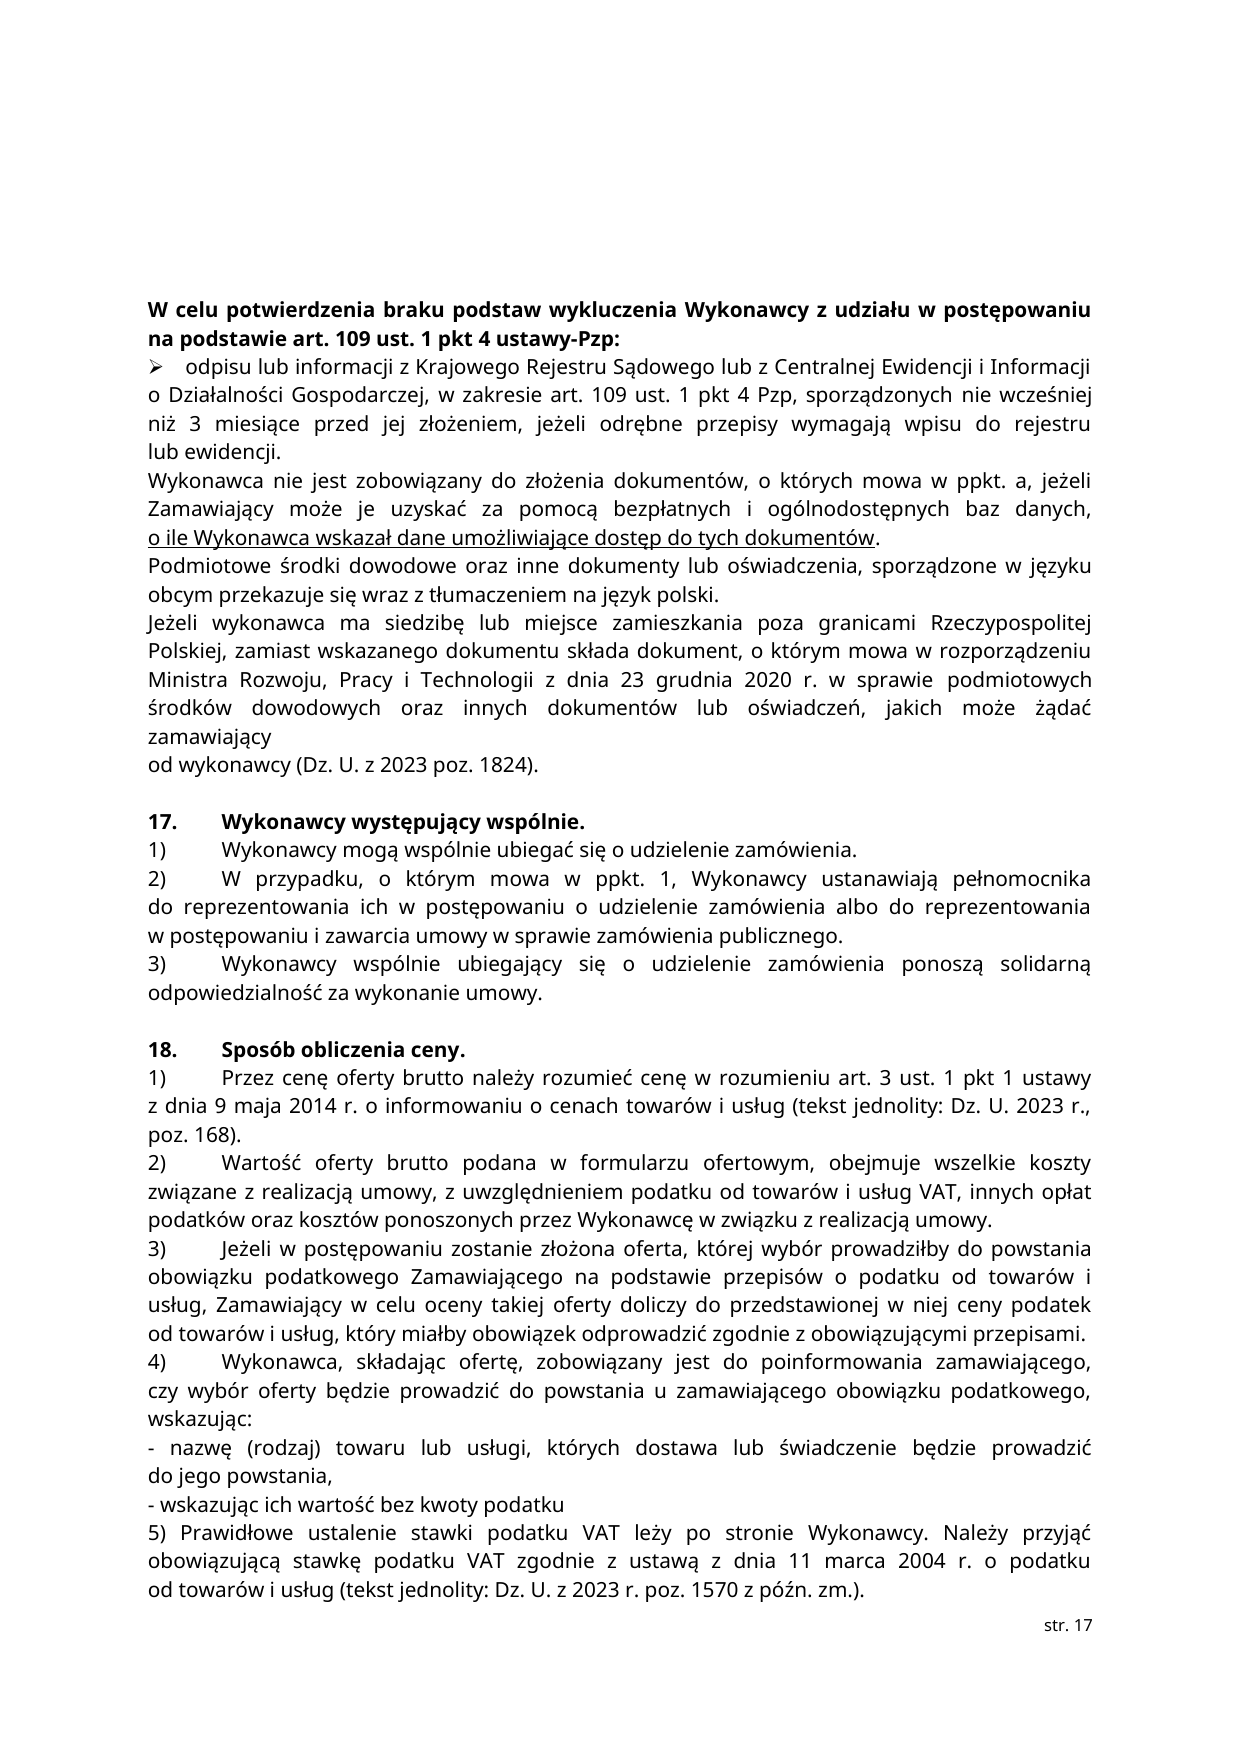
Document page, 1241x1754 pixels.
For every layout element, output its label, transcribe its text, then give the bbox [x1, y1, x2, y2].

list odpisu lub informacji z Krajowego Rejestru Sądowego lub z Centralnej Ewidencji i Informacji o Działalności Gospodarczej, w zakresie art. 109 ust. 1 pkt 4 Pzp, sporządzonych nie wcześniej niż 3 miesiące przed jej złożeniem, jeżeli odrębne przepisy wymagają wpisu do rejestru lub ewidencji. [148, 352, 1092, 466]
list Jeżeli w postępowaniu zostanie złożona oferta, której wybór prowadziłby do powstania obowiązku podatkowego Zamawiającego na podstawie przepisów o podatku od towarów i usług, Zamawiający w celu oceny takiej oferty doliczy do przedstawionej w niej ceny podatek od towarów i usług, który miałby obowiązek odprowadzić zgodnie z obowiązującymi przepisami. [148, 1234, 1092, 1347]
text - nazwę (rodzaj) towaru lub usługi, których dostawa lub świadczenie będzie prowadzić do jego powstania, [148, 1433, 1092, 1490]
text Podmiotowe środki dowodowe oraz inne dokumenty lub oświadczenia, sporządzone w języku obcym przekazuje się wraz z tłumaczeniem na język polski. [148, 551, 1093, 608]
list Wykonawca, składając ofertę, zobowiązany jest do poinformowania zamawiającego, czy wybór oferty będzie prowadzić do powstania u zamawiającego obowiązku podatkowego, wskazując: [148, 1347, 1092, 1433]
list Wykonawcy wspólnie ubiegający się o udzielenie zamówienia ponoszą solidarną odpowiedzialność za wykonanie umowy. [148, 949, 1092, 1006]
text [148, 295, 1092, 352]
text - wskazując ich wartość bez kwoty podatku [148, 1490, 1092, 1518]
text 5) Prawidłowe ustalenie stawki podatku VAT leży po stronie Wykonawcy. Należy przyjąć obowiązującą stawkę podatku VAT zgodnie z ustawą z dnia 11 marca 2004 r. o podatku od towarów i usług (tekst jednolity: Dz. U. z 2023 r. poz. 1570 z późn. zm.). [148, 1518, 1092, 1603]
text Jeżeli wykonawca ma siedzibę lub miejsce zamieszkania poza granicami Rzeczypospolitej Polskiej, zamiast wskazanego dokumentu składa dokument, o którym mowa w rozporządzeniu Ministra Rozwoju, Pracy i Technologii z dnia 23 grudnia 2020 r. w sprawie podmiotowych środków dowodowych oraz innych dokumentów lub oświadczeń, jakich może żądać zamawiający od wykonawcy (Dz. U. z 2023 poz. 1824). [148, 608, 1092, 779]
text Wykonawca nie jest zobowiązany do złożenia dokumentów, o których mowa w ppkt. a, jeżeli Zamawiający może je uzyskać za pomocą bezpłatnych i ogólnodostępnych baz danych, o ile Wykonawca wskazał dane umożliwiające dostęp do tych dokumentów. [148, 466, 1092, 551]
list Wartość oferty brutto podana w formularzu ofertowym, obejmuje wszelkie koszty związane z realizacją umowy, z uwzględnieniem podatku od towarów i usług VAT, innych opłat podatków oraz kosztów ponoszonych przez Wykonawcę w związku z realizacją umowy. [148, 1148, 1092, 1234]
list W przypadku, o którym mowa w ppkt. 1, Wykonawcy ustanawiają pełnomocnika do reprezentowania ich w postępowaniu o udzielenie zamówienia albo do reprezentowania w postępowaniu i zawarcia umowy w sprawie zamówienia publicznego. [148, 864, 1092, 949]
list Wykonawcy występujący wspólnie. [148, 807, 1092, 836]
list Sposób obliczenia ceny. [148, 1035, 1092, 1063]
list Wykonawcy mogą wspólnie ubiegać się o udzielenie zamówienia. [148, 836, 1092, 864]
list Przez cenę oferty brutto należy rozumieć cenę w rozumieniu art. 3 ust. 1 pkt 1 ustawy z dnia 9 maja 2014 r. o informowaniu o cenach towarów i usług (tekst jednolity: Dz. U. 2023 r., poz. 168). [148, 1063, 1092, 1148]
